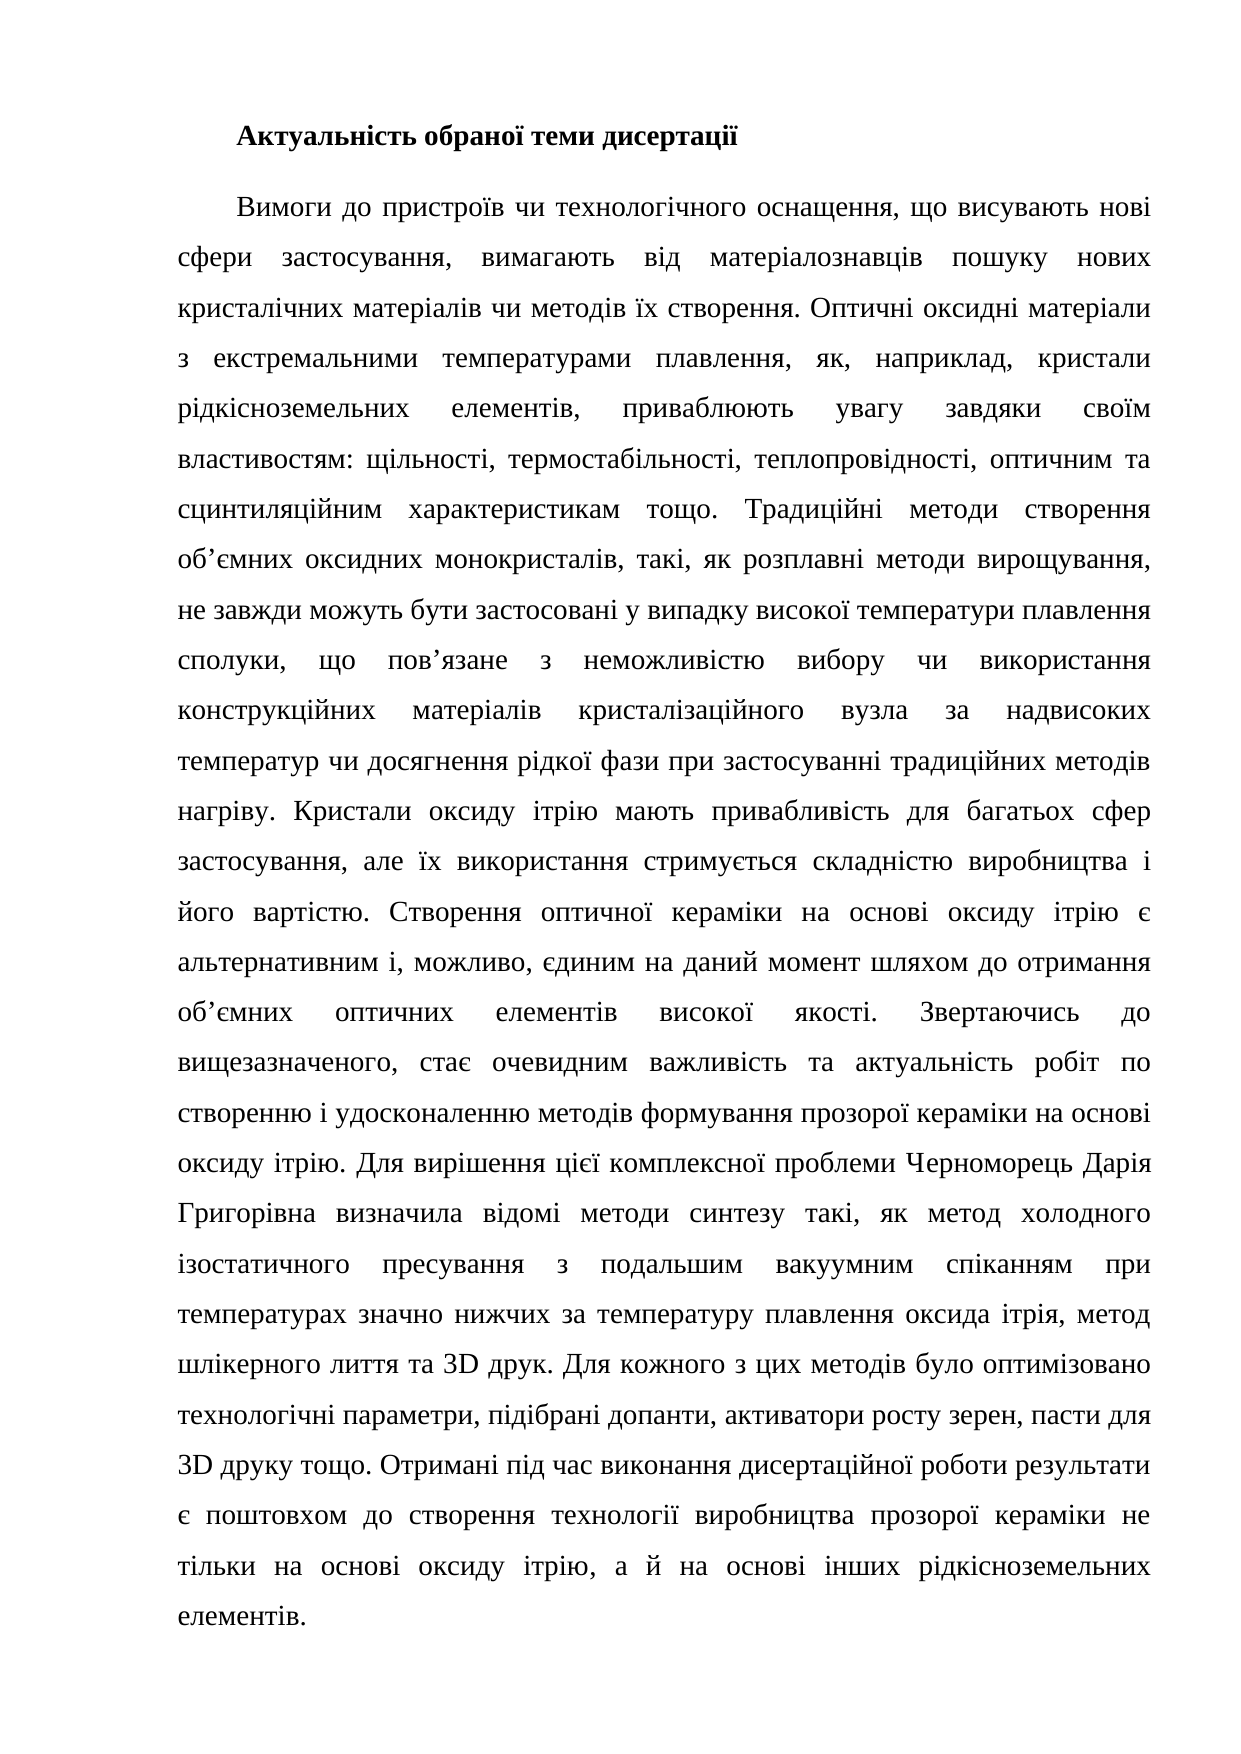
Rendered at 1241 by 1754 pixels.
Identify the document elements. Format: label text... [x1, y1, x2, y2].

text Актуальність обраної теми дисертації [177, 118, 1152, 152]
text Вимоги до пристроїв чи технологічного оснащення, що висувають нові сфери застосування, вимагають від матеріалознавців пошуку нових кристалічних матеріалів чи методів їх створення. Оптичні оксидні матеріали з екстремальними температурами плавлення, як, наприклад, кристали рідкісноземельних елементів, приваблюють увагу завдяки своїм властивостям: щільності, термостабільності, теплопровідності, оптичним та сцинтиляційним характеристикам тощо. Традиційні методи створення об’ємних оксидних монокристалів, такі, як розплавні методи вирощування, не завжди можуть бути застосовані у випадку високої температури плавлення сполуки, що пов’язане з неможливістю вибору чи використання конструкційних матеріалів кристалізаційного вузла за надвисоких температур чи досягнення рідкої фази при застосуванні традиційних методів нагріву. Кристали оксиду ітрію мають привабливість для багатьох сфер застосування, але їх використання стримується складністю виробництва і його вартістю. Створення оптичної кераміки на основі оксиду ітрію є альтернативним і, можливо, єдиним на даний момент шляхом до отримання об’ємних оптичних елементів високої якості. Звертаючись до вищезазначеного, стає очевидним важливість та актуальність робіт по створенню і удосконаленню методів формування прозорої кераміки на основі оксиду ітрію. Для вирішення цієї комплексної проблеми Черноморець Дарія Григорівна визначила відомі методи синтезу такі, як метод холодного ізостатичного пресування з подальшим вакуумним спіканням при температурах значно нижчих за температуру плавлення оксида ітрія, метод шлікерного лиття та 3D друк. Для кожного з цих методів було оптимізовано технологічні параметри, підібрані допанти, активатори росту зерен, пасти для 3D друку тощо. Отримані під час виконання дисертаційної роботи результати є поштовхом до створення технології виробництва прозорої кераміки не тільки на основі оксиду ітрію, а й на основі інших рідкісноземельних елементів. [177, 189, 1152, 1632]
